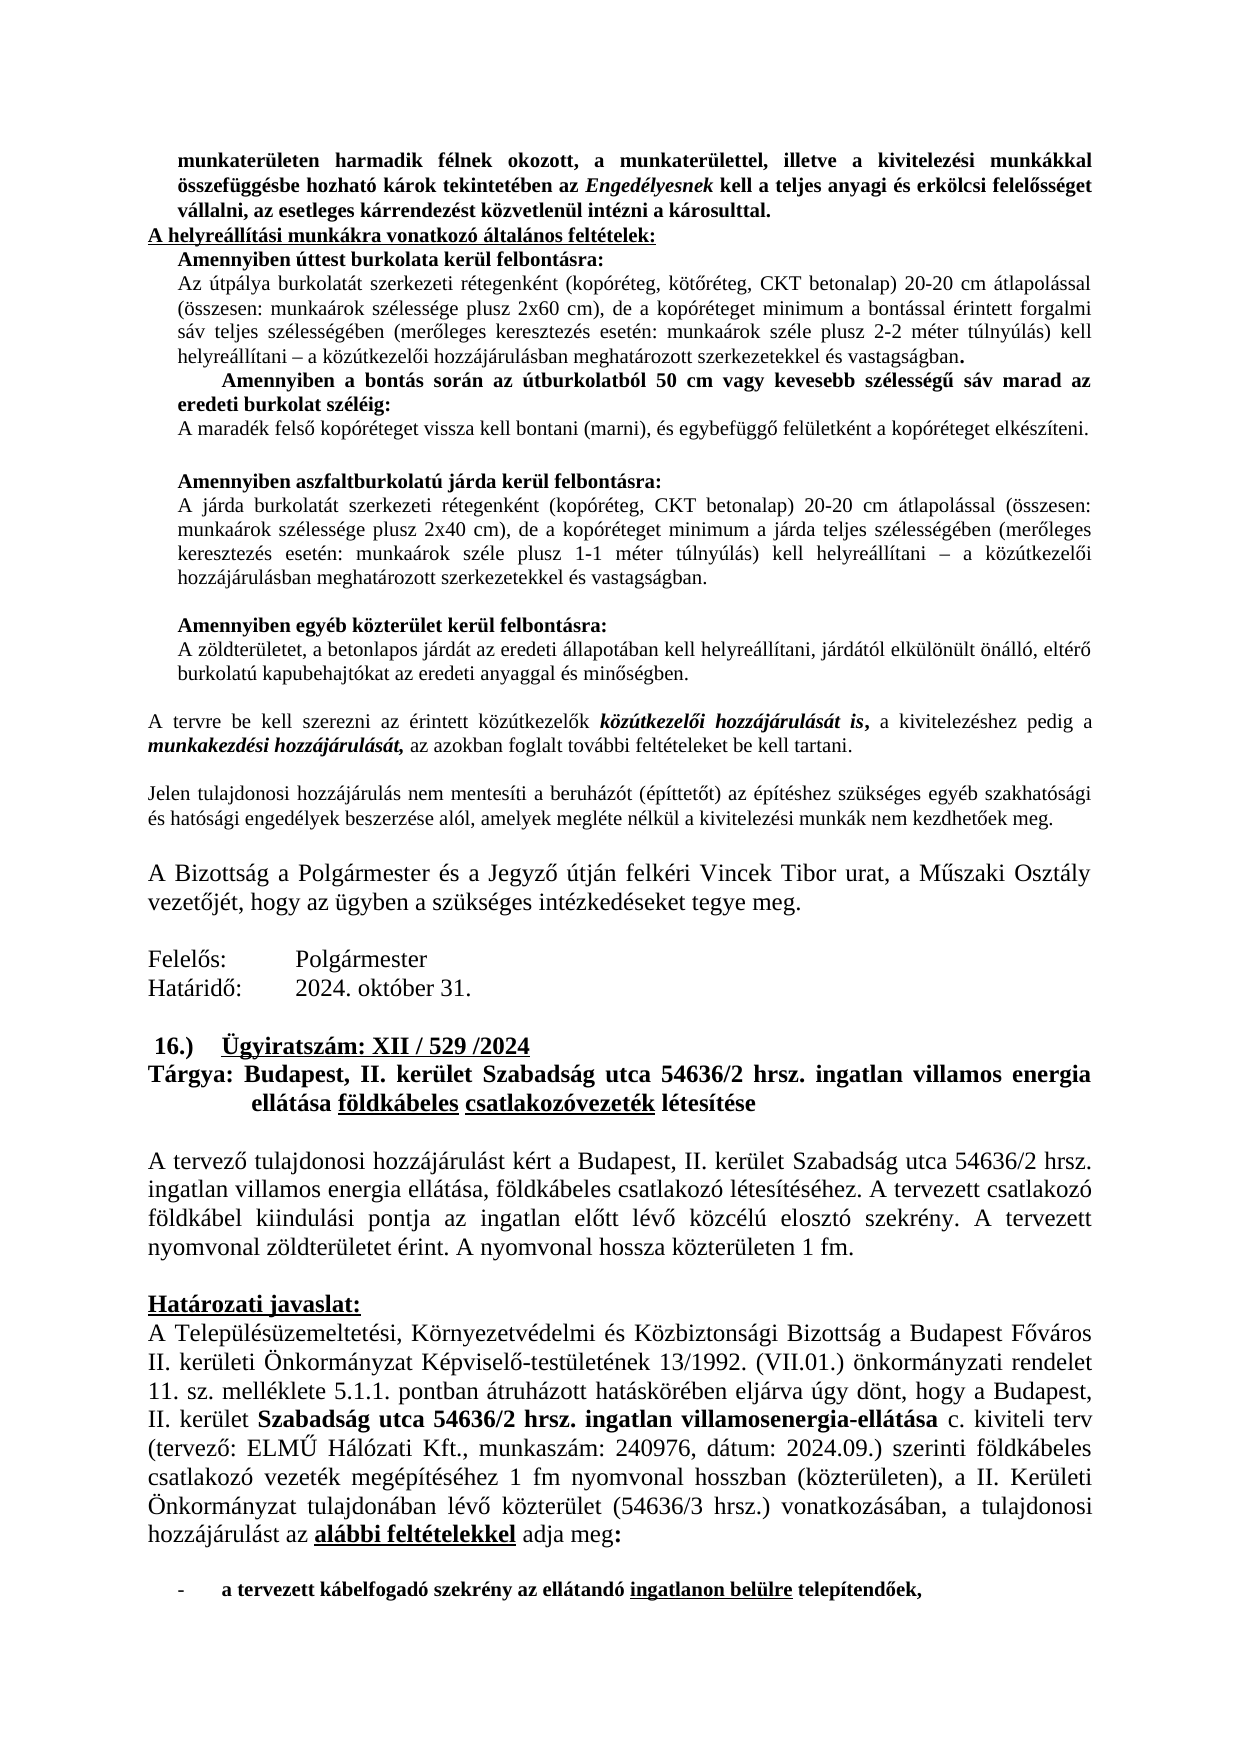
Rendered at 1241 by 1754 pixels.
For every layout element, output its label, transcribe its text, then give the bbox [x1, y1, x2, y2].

text Tárgya: Budapest, II. kerület Szabadság utca 54636/2 hrsz. ingatlan villamos energia ellátása földkábeles csatlakozóvezeték létesítése [148, 1059, 1093, 1117]
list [177, 148, 1093, 222]
text A maradék felső kopóréteget vissza kell bontani (marni), és egybefüggő felületként a kopóréteget elkészíteni. [177, 416, 1093, 440]
text Az útpálya burkolatát szerkezeti rétegenként (kopóréteg, kötőréteg, CKT betonalap) 20-20 cm átlapolással (összesen: munkaárok szélessége plusz 2x60 cm), de a kopóréteget minimum a bontással érintett forgalmi sáv teljes szélességében (merőleges keresztezés esetén: munkaárok széle plusz 2-2 méter túlnyúlás) kell helyreállítani – a közútkezelői hozzájárulásban meghatározott szerkezetekkel és vastagságban. [177, 271, 1093, 368]
text A tervező tulajdonosi hozzájárulást kért a Budapest, II. kerület Szabadság utca 54636/2 hrsz. ingatlan villamos energia ellátása, földkábeles csatlakozó létesítéséhez. A tervezett csatlakozó földkábel kiindulási pontja az ingatlan előtt lévő közcélú elosztó szekrény. A tervezett nyomvonal zöldterületet érint. A nyomvonal hossza közterületen 1 fm. [148, 1146, 1093, 1261]
text A zöldterületet, a betonlapos járdát az eredeti állapotában kell helyreállítani, járdától elkülönült önálló, eltérő burkolatú kapubehajtókat az eredeti anyaggal és minőségben. [177, 637, 1093, 685]
text A Településüzemeltetési, Környezetvédelmi és Közbiztonsági Bizottság a Budapest Főváros II. kerületi Önkormányzat Képviselő-testületének 13/1992. (VII.01.) önkormányzati rendelet 11. sz. melléklete 5.1.1. pontban átruházott hatáskörében eljárva úgy dönt, hogy a Budapest, II. kerület Szabadság utca 54636/2 hrsz. ingatlan villamosenergia-ellátása c. kiviteli terv (tervező: ELMŰ Hálózati Kft., munkaszám: 240976, dátum: 2024.09.) szerinti földkábeles csatlakozó vezeték megépítéséhez 1 fm nyomvonal hosszban (közterületen), a II. Kerületi Önkormányzat tulajdonában lévő közterület (54636/3 hrsz.) vonatkozásában, a tulajdonosi hozzájárulást az alábbi feltételekkel adja meg: [148, 1318, 1093, 1548]
text Amennyiben egyéb közterület kerül felbontásra: [177, 613, 1093, 637]
text Amennyiben úttest burkolata kerül felbontásra: [177, 247, 1093, 271]
text Felelős: Polgármester [148, 944, 1093, 973]
text Határozati javaslat: [148, 1289, 1093, 1318]
list a tervezett kábelfogadó szekrény az ellátandó ingatlanon belülre telepítendőek, [177, 1577, 1093, 1601]
text Amennyiben a bontás során az útburkolatból 50 cm vagy kevesebb szélességű sáv marad az eredeti burkolat széléig: [177, 368, 1093, 416]
text A járda burkolatát szerkezeti rétegenként (kopóréteg, CKT betonalap) 20-20 cm átlapolással (összesen: munkaárok szélessége plusz 2x40 cm), de a kopóréteget minimum a járda teljes szélességében (merőleges keresztezés esetén: munkaárok széle plusz 1-1 méter túlnyúlás) kell helyreállítani – a közútkezelői hozzájárulásban meghatározott szerkezetekkel és vastagságban. [177, 493, 1093, 589]
text A helyreállítási munkákra vonatkozó általános feltételek: [148, 223, 1093, 247]
list Ügyiratszám: XII / 529 /2024 [154, 1031, 1093, 1059]
text Határidő: 2024. október 31. [148, 973, 1093, 1002]
text Jelen tulajdonosi hozzájárulás nem mentesíti a beruházót (építtetőt) az építéshez szükséges egyéb szakhatósági és hatósági engedélyek beszerzése alól, amelyek megléte nélkül a kivitelezési munkák nem kezdhetőek meg. [148, 781, 1093, 829]
text A Bizottság a Polgármester és a Jegyző útján felkéri Vincek Tibor urat, a Műszaki Osztály vezetőjét, hogy az ügyben a szükséges intézkedéseket tegye meg. [148, 858, 1093, 916]
text A tervre be kell szerezni az érintett közútkezelők közútkezelői hozzájárulását is, a kivitelezéshez pedig a munkakezdési hozzájárulását, az azokban foglalt további feltételeket be kell tartani. [148, 709, 1093, 757]
text Amennyiben aszfaltburkolatú járda kerül felbontásra: [177, 468, 1093, 493]
